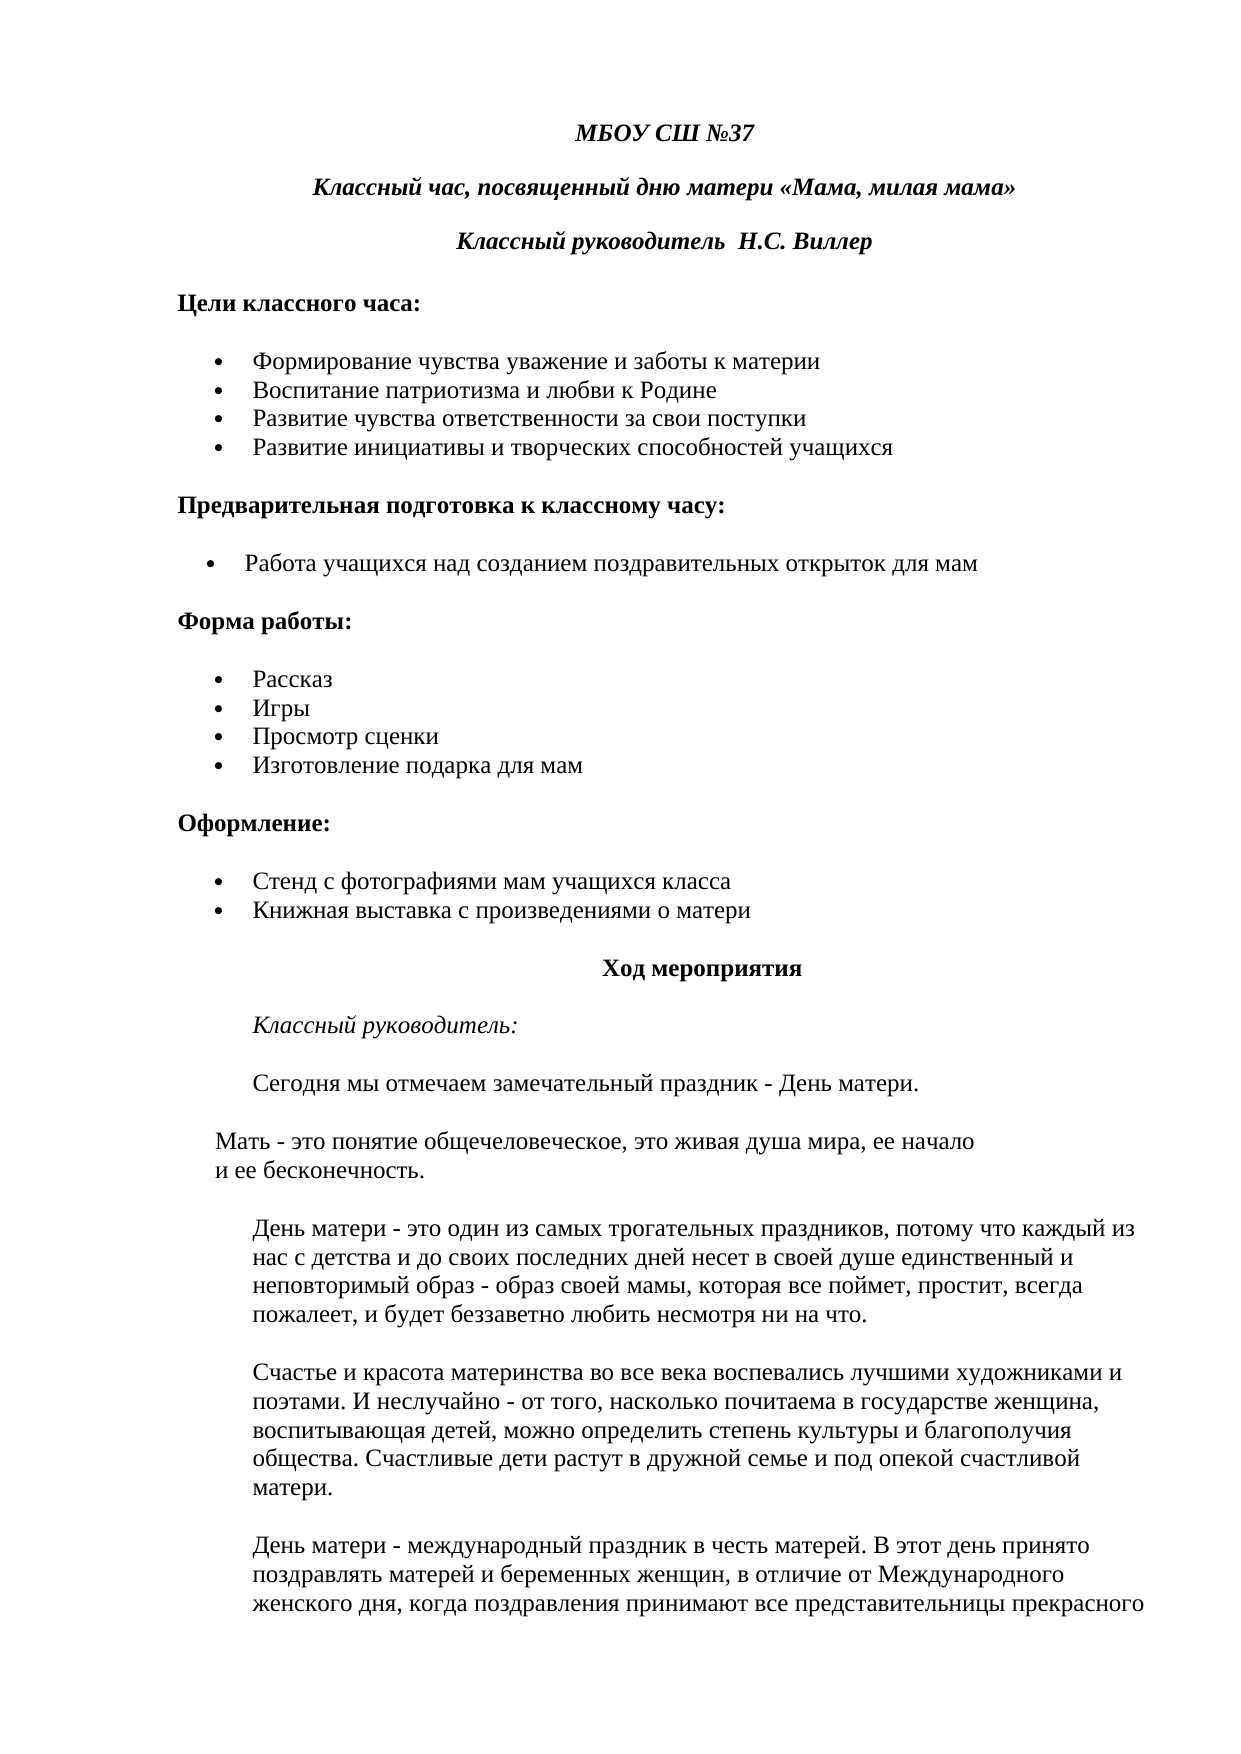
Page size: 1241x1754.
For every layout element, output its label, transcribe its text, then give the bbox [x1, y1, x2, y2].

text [252, 1530, 1152, 1616]
text Классный руководитель Н.С. Виллер [177, 226, 1152, 254]
list Книжная выставка с произведениями о матери [215, 895, 1152, 923]
text Мать - это понятие общечеловеческое, это живая душа мира, ее начало и ее бесконечность. [215, 1126, 1152, 1184]
text Сегодня мы отмечаем замечательный праздник - День матери. [252, 1068, 1152, 1097]
text Предварительная подготовка к классному часу: [177, 490, 1152, 519]
text Классный руководитель: [252, 1011, 1152, 1039]
list Воспитание патриотизма и любви к Родине [215, 375, 1152, 403]
list Просмотр сценки [215, 721, 1152, 750]
list Изготовление подарка для мам [215, 750, 1152, 779]
list Игры [215, 693, 1152, 721]
text МБОУ СШ №37 [177, 118, 1152, 147]
text Счастье и красота материнства во все века воспевались лучшими художниками и поэтами. И неслучайно - от того, насколько почитаема в государстве женщина, воспитывающая детей, можно определить степень культуры и благополучия общества. Счастливые дети растут в дружной семье и под опекой счастливой матери. [252, 1357, 1152, 1501]
list Развитие инициативы и творческих способностей учащихся [215, 432, 1152, 461]
text Цели классного часа: [177, 288, 1152, 317]
text Оформление: [177, 808, 1152, 837]
list Работа учащихся над созданием поздравительных открыток для мам [207, 548, 1152, 577]
text День матери - это один из самых трогательных праздников, потому что каждый из нас с детства и до своих последних дней несет в своей душе единственный и неповторимый образ - образ своей мамы, которая все поймет, простит, всегда пожалеет, и будет беззаветно любить несмотря ни на что. [252, 1213, 1152, 1328]
list Развитие чувства ответственности за свои поступки [215, 403, 1152, 432]
text Классный час, посвященный дню матери «Мама, милая мама» [177, 172, 1152, 201]
text Ход мероприятия [252, 953, 1152, 981]
list Рассказ [215, 664, 1152, 693]
list Стенд с фотографиями мам учащихся класса [215, 866, 1152, 895]
text Форма работы: [177, 606, 1152, 635]
list Формирование чувства уважение и заботы к материи [215, 346, 1152, 375]
